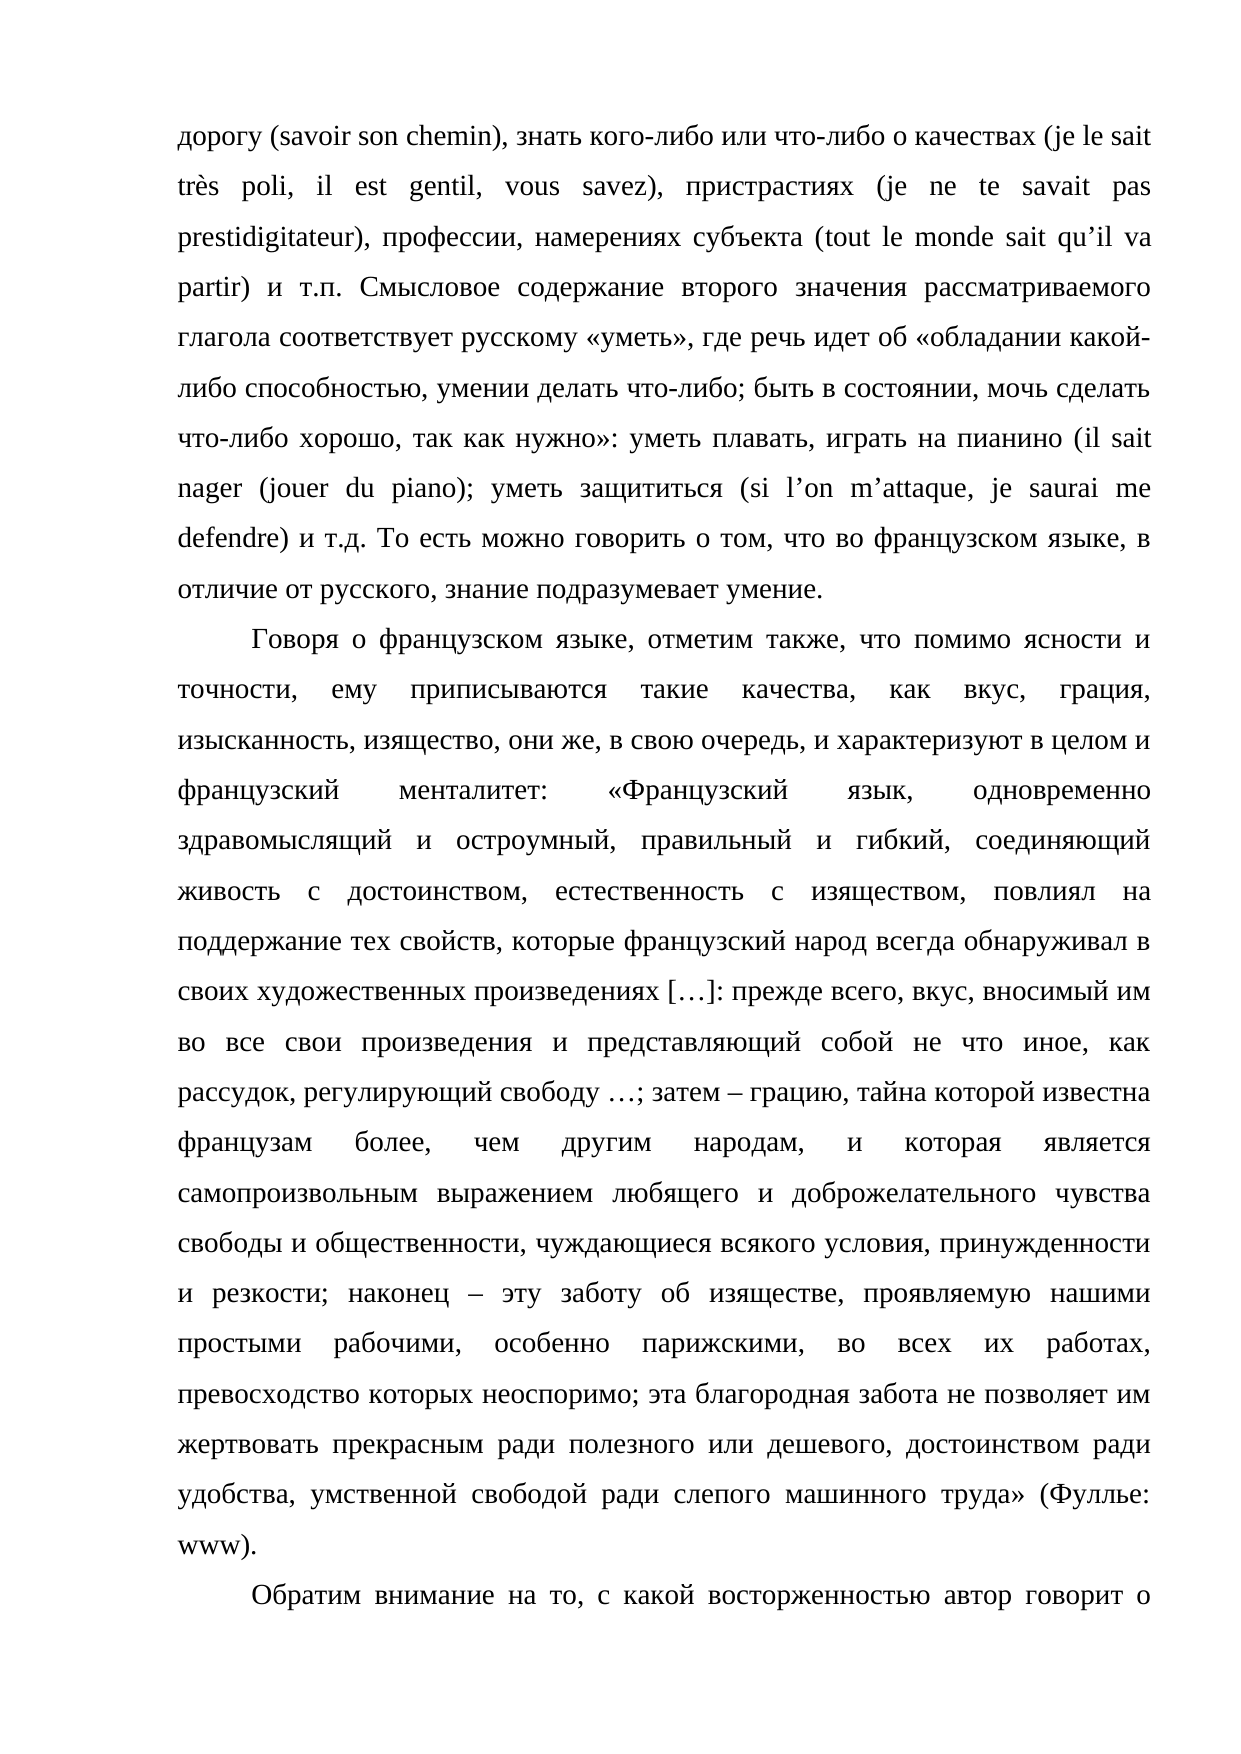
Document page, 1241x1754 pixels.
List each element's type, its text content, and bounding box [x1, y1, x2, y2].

text Говоря о французском языке, отметим также, что помимо ясности и точности, ему приписываются такие качества, как вкус, грация, изысканность, изящество, они же, в свою очередь, и характеризуют в целом и французский менталитет: «Французский язык, одновременно здравомыслящий и остроумный, правильный и гибкий, соединяющий живость с достоинством, естественность с изяществом, повлиял на поддержание тех свойств, которые французский народ всегда обнаруживал в своих художественных произведениях […]: прежде всего, вкус, вносимый им во все свои произведения и представляющий собой не что иное, как рассудок, регулирующий свободу …; затем – грацию, тайна которой известна французам более, чем другим народам, и которая является самопроизвольным выражением любящего и доброжелательного чувства свободы и общественности, чуждающиеся всякого условия, принужденности и резкости; наконец – эту заботу об изяществе, проявляемую нашими простыми рабочими, особенно парижскими, во всех их работах, превосходство которых неоспоримо; эта благородная забота не позволяет им жертвовать прекрасным ради полезного или дешевого, достоинством ради удобства, умственной свободой ради слепого машинного труда» (Фуллье: www). [177, 621, 1152, 1560]
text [177, 1577, 1152, 1611]
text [177, 118, 1152, 604]
